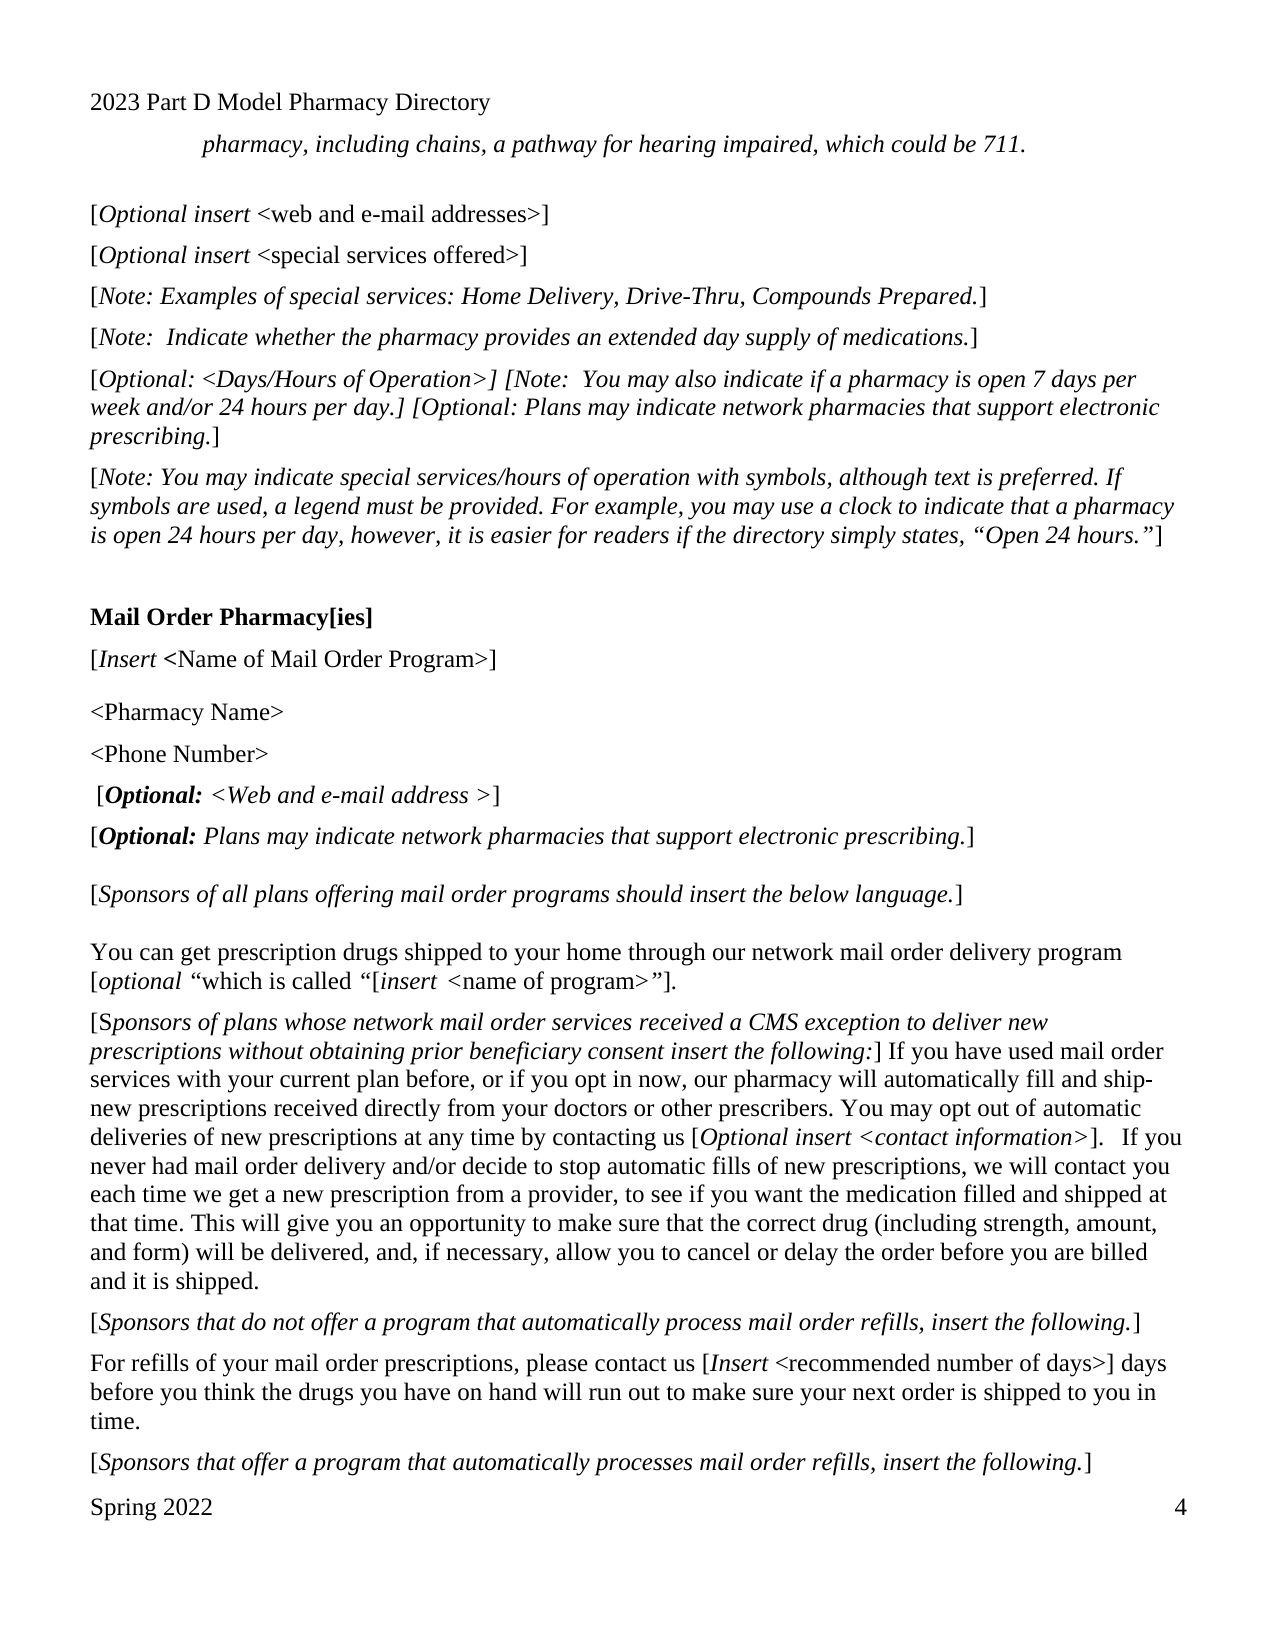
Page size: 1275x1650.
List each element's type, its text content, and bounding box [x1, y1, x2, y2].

text [Sponsors of all plans offering mail order programs should insert the below language.] [90, 879, 1185, 908]
text [Optional insert <web and e-mail addresses>] [90, 199, 1185, 227]
subtitle <Pharmacy Name> [90, 697, 1185, 726]
text [Optional: <Days/Hours of Operation>] [Note: You may also indicate if a pharmacy is open 7 days per week and/or 24 hours per day.] [Optional: Plans may indicate network pharmacies that support electronic prescribing.] [90, 364, 1185, 450]
text You can get prescription drugs shipped to your home through our network mail order delivery program [optional “which is called “[insert <name of program>”]. [90, 937, 1185, 994]
text [Optional: Plans may indicate network pharmacies that support electronic prescribing.] [90, 821, 1185, 850]
text [Optional insert <special services offered>] [90, 240, 1185, 269]
text For refills of your mail order prescriptions, please contact us [Insert <recommended number of days>] days before you think the drugs you have on hand will run out to make sure your next order is shipped to you in time. [90, 1348, 1185, 1434]
text [Sponsors that do not offer a program that automatically process mail order refills, insert the following.] [90, 1307, 1185, 1336]
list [165, 129, 1185, 186]
text [Sponsors of plans whose network mail order services received a CMS exception to deliver new prescriptions without obtaining prior beneficiary consent insert the following:] If you have used mail order services with your current plan before, or if you opt in now, our pharmacy will automatically fill and ship new prescriptions received directly from your doctors or other prescribers. You may opt out of automatic deliveries of new prescriptions at any time by contacting us [Optional insert <contact information>]. If you never had mail order delivery and/or decide to stop automatic fills of new prescriptions, we will contact you each time we get a new prescription from a provider, to see if you want the medication filled and shipped at that time. This will give you an opportunity to make sure that the correct drug (including strength, amount, and form) will be delivered, and, if necessary, allow you to cancel or delay the order before you are billed and it is shipped. [90, 1007, 1185, 1294]
text [Optional: <Web and e-mail address >] [90, 780, 1185, 809]
text [Note: You may indicate special services/hours of operation with symbols, although text is preferred. If symbols are used, a legend must be provided. For example, you may use a clock to indicate that a pharmacy is open 24 hours per day, however, it is easier for readers if the directory simply states, “Open 24 hours.”] [90, 462, 1185, 549]
text [Sponsors that offer a program that automatically processes mail order refills, insert the following.] [90, 1447, 1185, 1476]
text [Note: Indicate whether the pharmacy provides an extended day supply of medications.] [90, 322, 1185, 351]
text [Insert <Name of Mail Order Program>] [90, 644, 1185, 672]
text <Phone Number> [90, 739, 1185, 767]
text Mail Order Pharmacy[ies] [90, 602, 1185, 631]
text [Note: Examples of special services: Home Delivery, Drive-Thru, Compounds Prepared.] [90, 281, 1185, 310]
